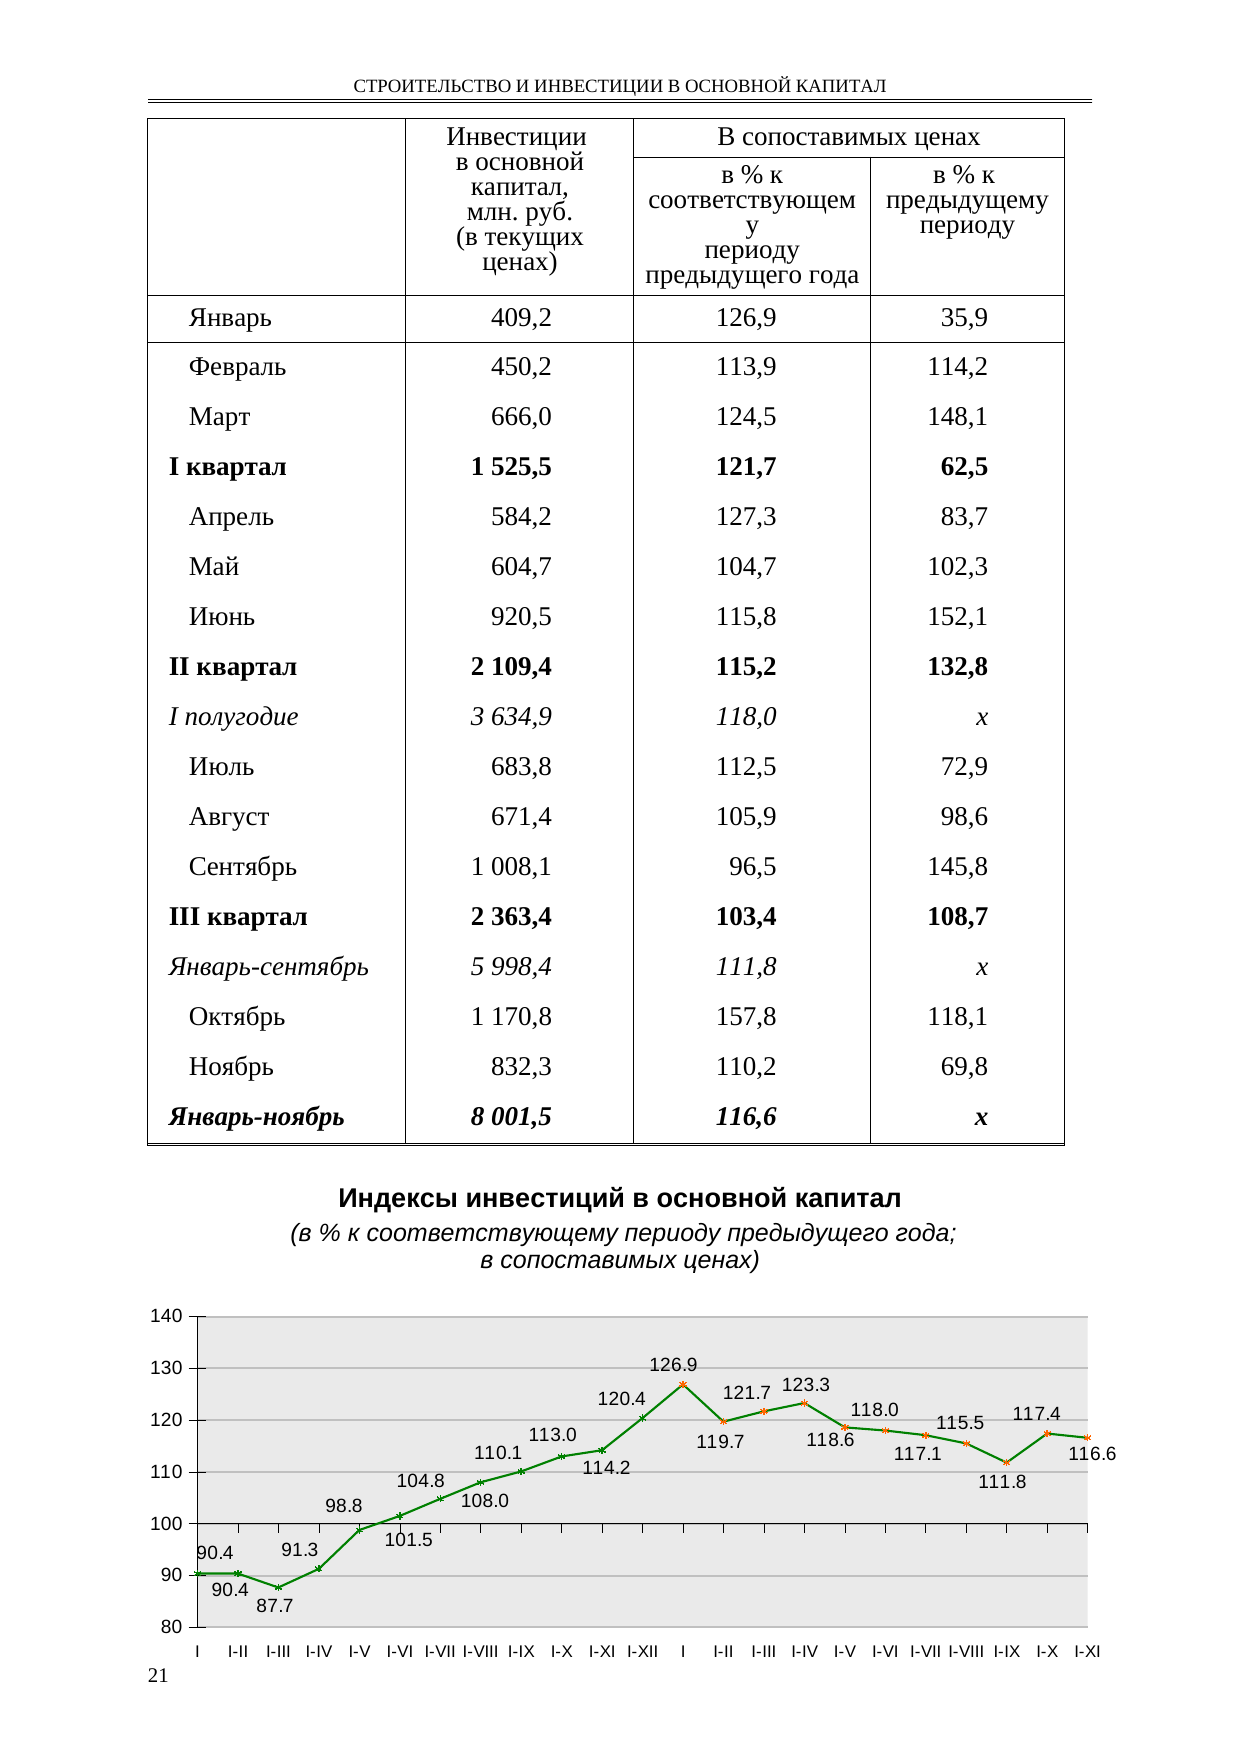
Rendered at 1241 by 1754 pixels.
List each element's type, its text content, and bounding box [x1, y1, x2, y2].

table_cell 98,6 [871, 793, 1064, 843]
table_cell Февраль [148, 343, 405, 393]
table_cell 3 634,9 [406, 693, 633, 743]
table_cell 102,3 [871, 543, 1064, 593]
table_cell 920,5 [406, 593, 633, 643]
table_cell 157,8 [634, 993, 870, 1043]
table_cell 1 170,8 [406, 993, 633, 1043]
table_cell 110,2 [634, 1043, 870, 1093]
table_cell Январь-ноябрь [148, 1093, 405, 1143]
table_cell 5 998,4 [406, 943, 633, 993]
table_cell Март [148, 393, 405, 443]
table_cell в % к предыдущему периоду [871, 158, 1064, 295]
table_cell 105,9 [634, 793, 870, 843]
table_cell 115,2 [634, 643, 870, 693]
table_cell Август [148, 793, 405, 843]
text Индексы инвестиций в основной капитал [148, 1184, 1092, 1213]
table_cell 584,2 [406, 493, 633, 543]
table_cell I квартал [148, 443, 405, 493]
table_cell 116,6 [634, 1093, 870, 1143]
table_cell Апрель [148, 493, 405, 543]
table_cell 666,0 [406, 393, 633, 443]
table_header В сопоставимых ценах [634, 119, 1064, 157]
table_header Инвестиции в основной капитал, млн. руб. (в текущих ценах) [406, 119, 633, 295]
table_cell 103,4 [634, 893, 870, 943]
table_cell 409,2 [406, 296, 633, 342]
table_cell II квартал [148, 643, 405, 693]
table_cell III квартал [148, 893, 405, 943]
table_cell 69,8 [871, 1043, 1064, 1093]
table_cell 604,7 [406, 543, 633, 593]
table_cell 2 109,4 [406, 643, 633, 693]
table_cell 671,4 [406, 793, 633, 843]
table_cell Январь [148, 296, 405, 342]
table_cell 112,5 [634, 743, 870, 793]
text (в % к соответствующему периоду предыдущего года; в сопоставимых ценах) [148, 1219, 1092, 1273]
table_cell 83,7 [871, 493, 1064, 543]
table_cell 108,7 [871, 893, 1064, 943]
table_cell Май [148, 543, 405, 593]
table_cell 127,3 [634, 493, 870, 543]
table_cell 72,9 [871, 743, 1064, 793]
table_cell х [871, 693, 1064, 743]
table_cell в % к соответствующему периоду предыдущего года [634, 158, 870, 295]
table_cell 115,8 [634, 593, 870, 643]
table_cell 145,8 [871, 843, 1064, 893]
table_cell Июль [148, 743, 405, 793]
table_cell х [871, 1093, 1064, 1143]
table_cell 118,0 [634, 693, 870, 743]
table_cell 8 001,5 [406, 1093, 633, 1143]
table_cell 113,9 [634, 343, 870, 393]
table_cell Июнь [148, 593, 405, 643]
table_cell 148,1 [871, 393, 1064, 443]
table_cell I полугодие [148, 693, 405, 743]
table_cell 111,8 [634, 943, 870, 993]
table_header [148, 119, 405, 295]
table_cell 62,5 [871, 443, 1064, 493]
table_cell 126,9 [634, 296, 870, 342]
table_cell 121,7 [634, 443, 870, 493]
table_cell Ноябрь [148, 1043, 405, 1093]
table_cell 114,2 [871, 343, 1064, 393]
table_cell х [871, 943, 1064, 993]
table_cell 118,1 [871, 993, 1064, 1043]
table_cell Январь-сентябрь [148, 943, 405, 993]
table_cell 132,8 [871, 643, 1064, 693]
table_cell 124,5 [634, 393, 870, 443]
table_cell 96,5 [634, 843, 870, 893]
table_cell 152,1 [871, 593, 1064, 643]
table_cell 2 363,4 [406, 893, 633, 943]
table_cell 683,8 [406, 743, 633, 793]
table_cell Октябрь [148, 993, 405, 1043]
table_cell 450,2 [406, 343, 633, 393]
table_cell Сентябрь [148, 843, 405, 893]
table_cell 104,7 [634, 543, 870, 593]
table_cell 35,9 [871, 296, 1064, 342]
table_cell 1 525,5 [406, 443, 633, 493]
table_cell 832,3 [406, 1043, 633, 1093]
table_cell 1 008,1 [406, 843, 633, 893]
